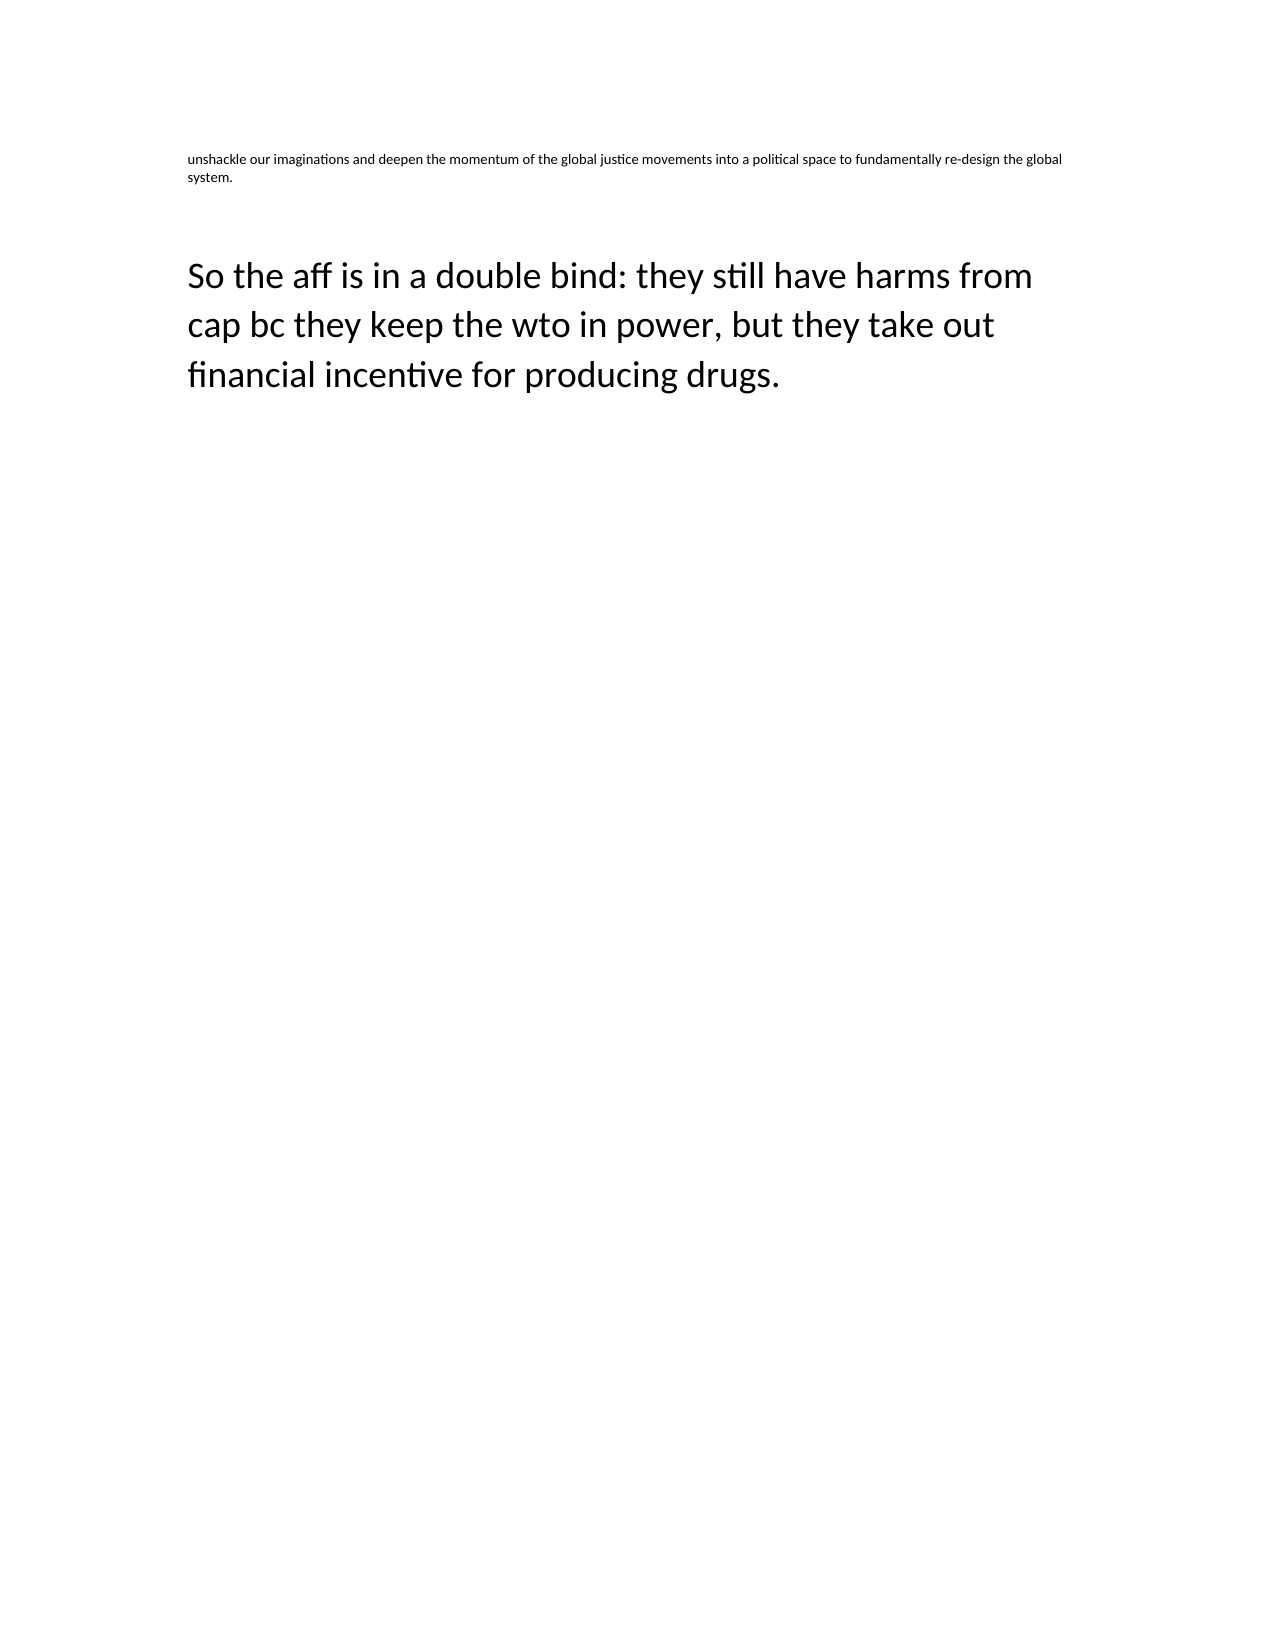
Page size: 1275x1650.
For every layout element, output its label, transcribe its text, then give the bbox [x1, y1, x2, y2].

text So the aff is in a double bind: they still have harms from cap bc they keep the wto in power, but they take out financial incentive for producing drugs. [187, 252, 1087, 397]
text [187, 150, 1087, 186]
